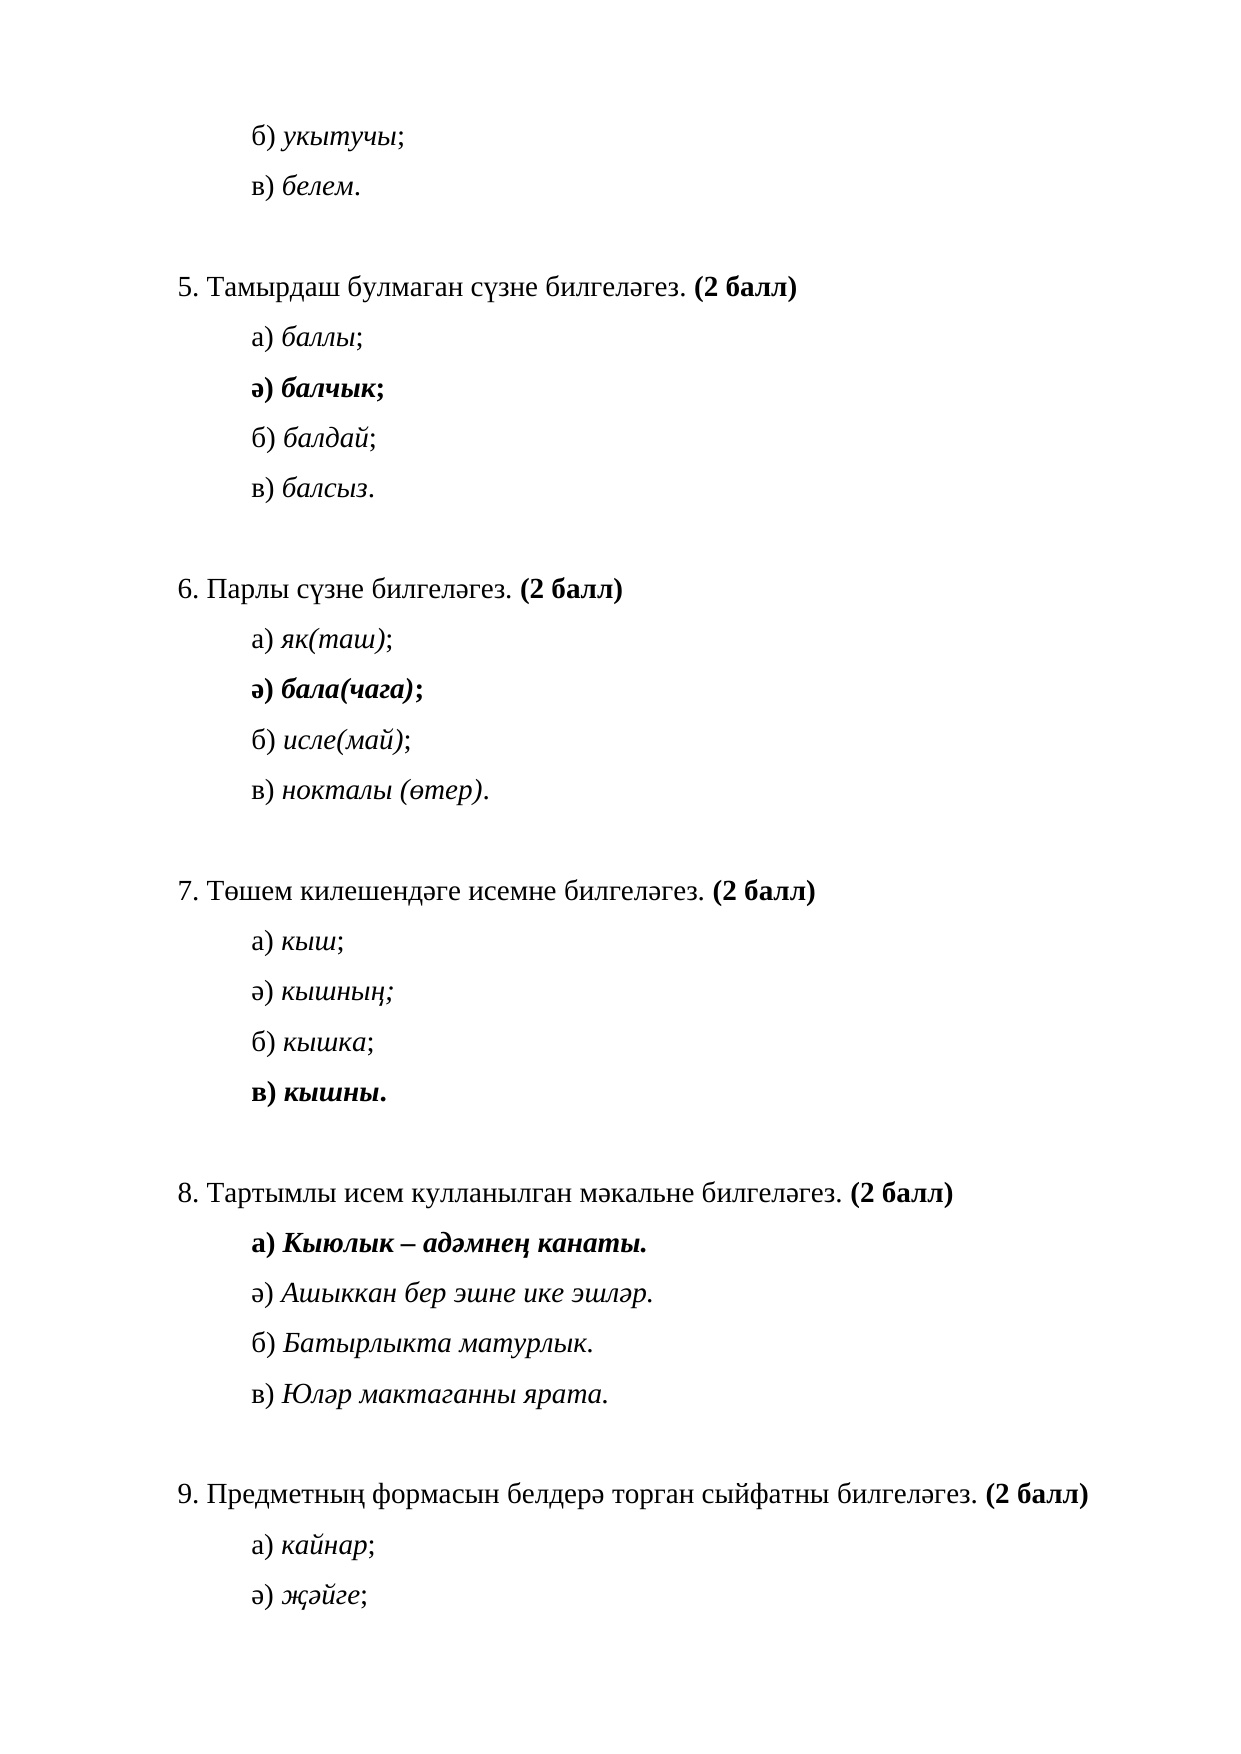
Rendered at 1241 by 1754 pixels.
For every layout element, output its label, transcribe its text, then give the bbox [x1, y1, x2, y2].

text б) балдай; [177, 420, 1152, 453]
text в) Юләр мактаганны ярата. [177, 1376, 1152, 1409]
text в) кышны. [177, 1074, 1152, 1108]
text ә) җәйге; [177, 1577, 1152, 1611]
text в) белем. [177, 168, 1152, 202]
text 9. Предметның формасын белдерә торган сыйфатны билгеләгез. (2 балл) [177, 1477, 1152, 1510]
text б) Батырлыкта матурлык. [177, 1326, 1152, 1359]
text а) баллы; [177, 319, 1152, 353]
text а) кыш; [177, 923, 1152, 957]
text а) Кыюлык – адәмнең канаты. [177, 1225, 1152, 1258]
text 5. Тамырдаш булмаган сүзне билгеләгез. (2 балл) [177, 269, 1152, 303]
text ә) Ашыккан бер эшне ике эшләр. [177, 1275, 1152, 1309]
text б) кышка; [177, 1024, 1152, 1057]
text а) як(таш); [177, 621, 1152, 655]
text в) балсыз. [177, 470, 1152, 504]
text в) нокталы (өтер). [177, 772, 1152, 806]
text а) кайнар; [177, 1527, 1152, 1560]
text 6. Парлы сүзне билгеләгез. (2 балл) [177, 571, 1152, 604]
text 8. Тартымлы исем кулланылган мәкальне билгеләгез. (2 балл) [177, 1175, 1152, 1208]
text б) исле(май); [177, 722, 1152, 755]
text б) укытучы; [177, 118, 1152, 152]
text 7. Төшем килешендәге исемне билгеләгез. (2 балл) [177, 873, 1152, 906]
text ә) бала(чага); [177, 672, 1152, 705]
text ә) балчык; [177, 370, 1152, 403]
text ә) кышның; [177, 973, 1152, 1007]
